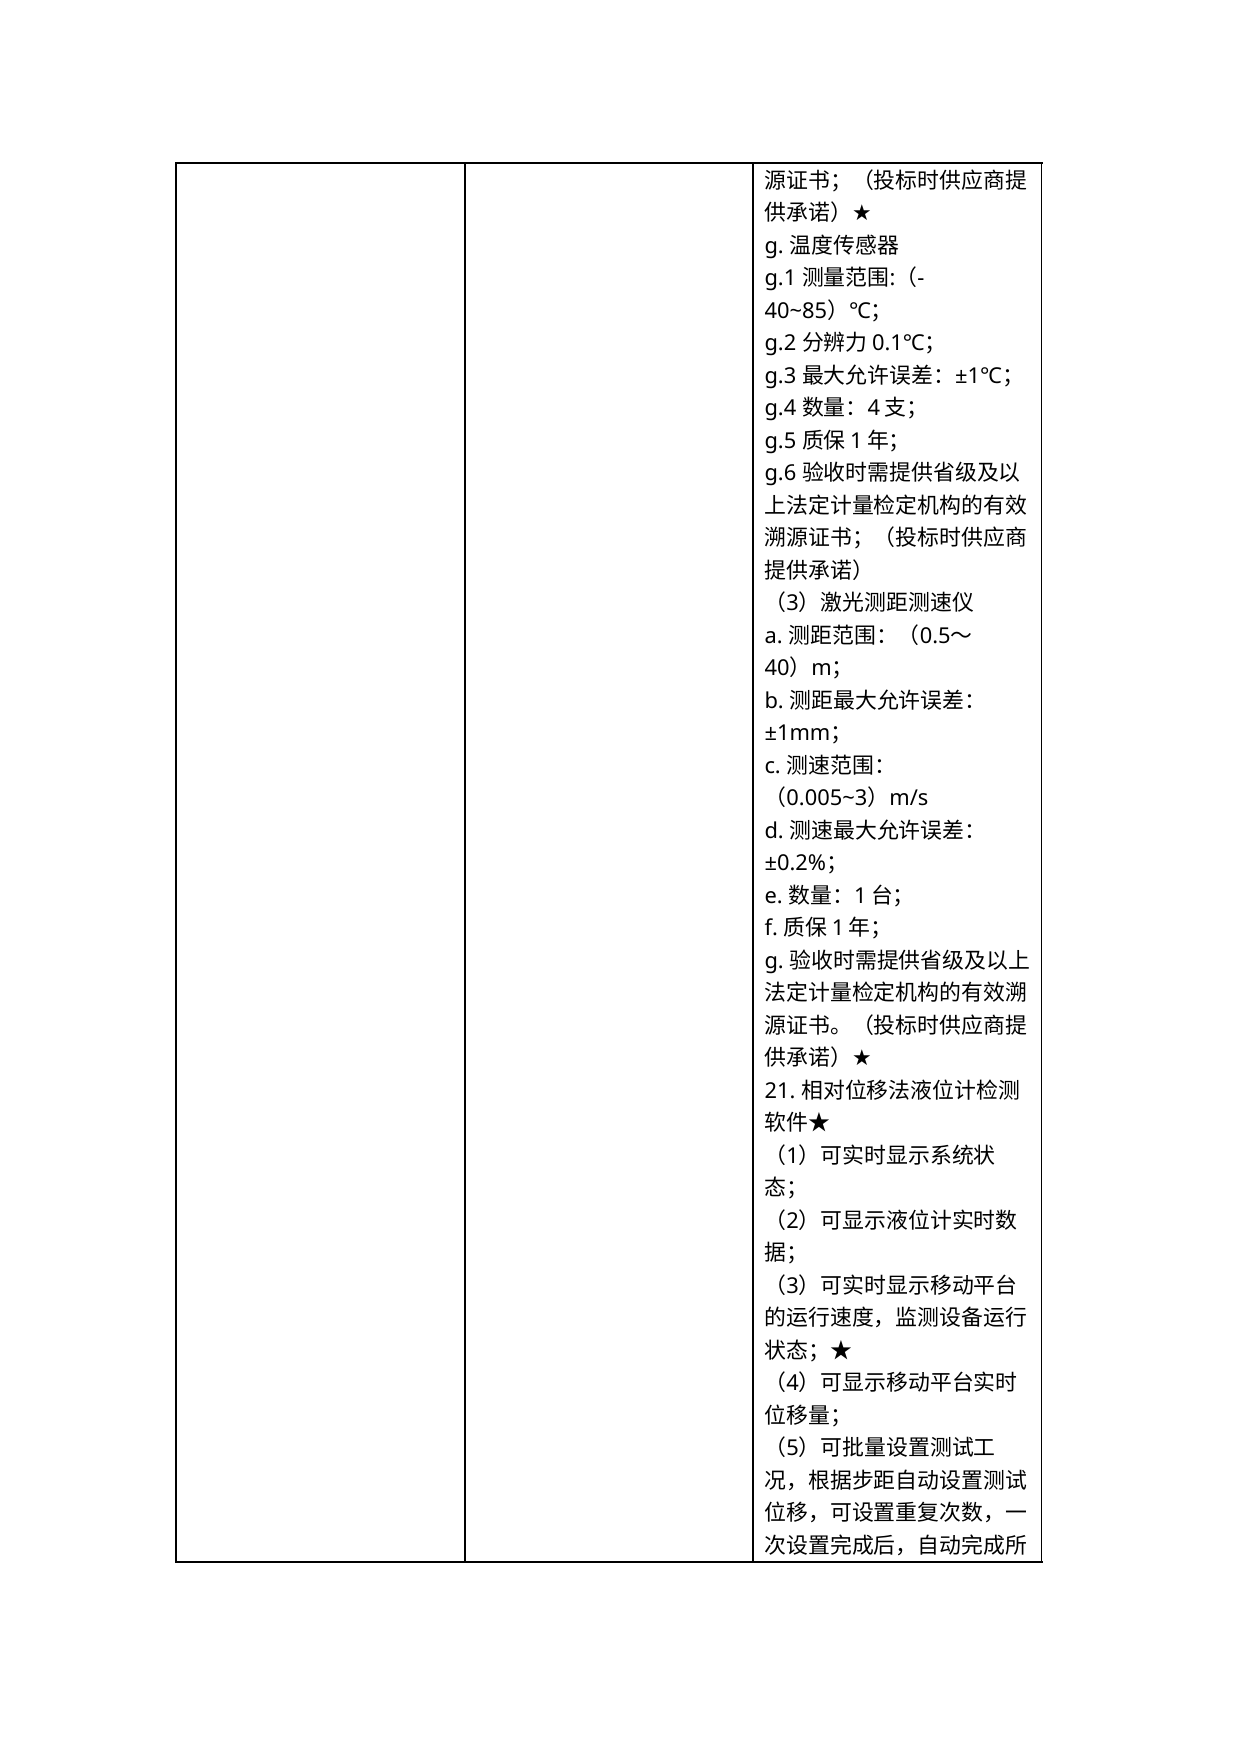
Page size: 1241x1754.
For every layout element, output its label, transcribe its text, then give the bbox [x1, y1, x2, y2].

table_cell 1 [177, 164, 464, 1561]
table_cell [466, 164, 752, 1561]
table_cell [754, 164, 1041, 1561]
